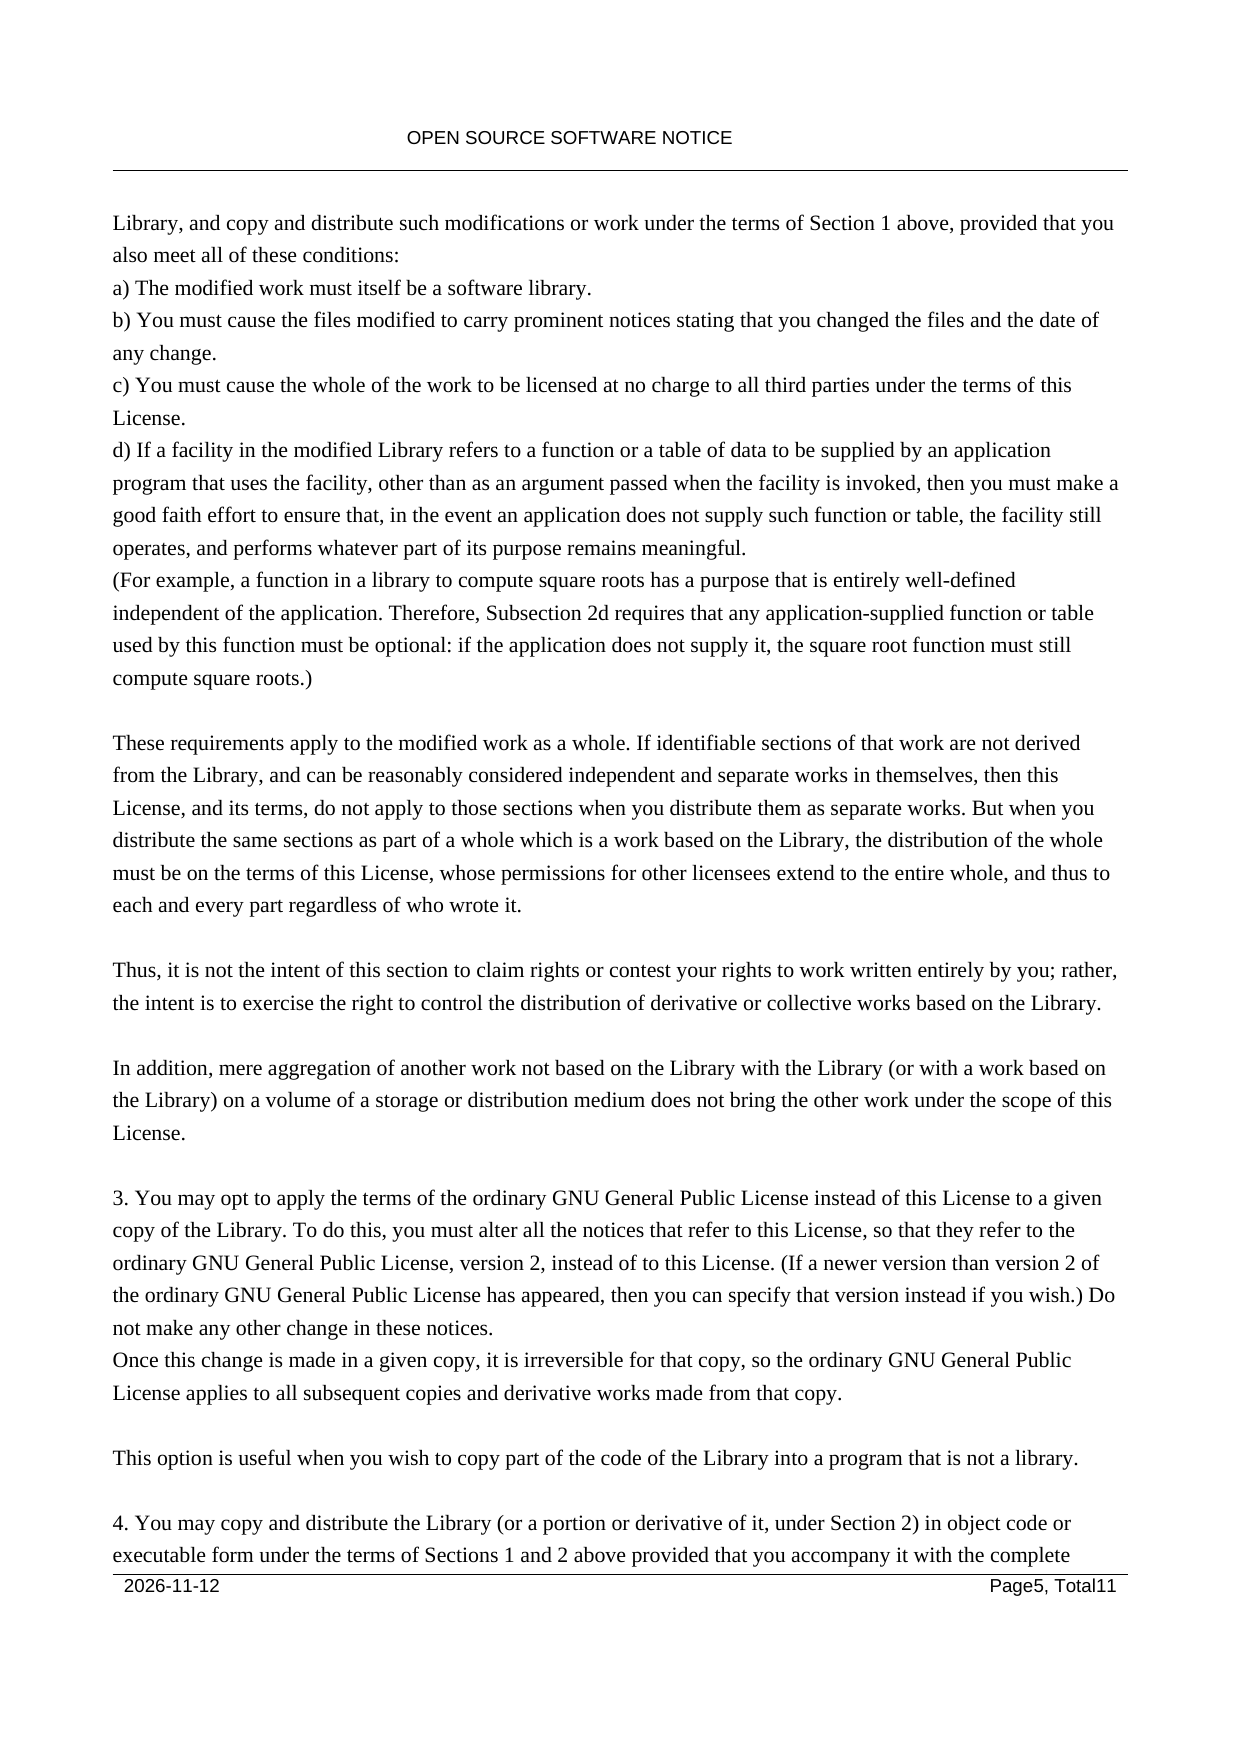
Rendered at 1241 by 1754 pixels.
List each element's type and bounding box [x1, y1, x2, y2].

text [112, 206, 1128, 1571]
